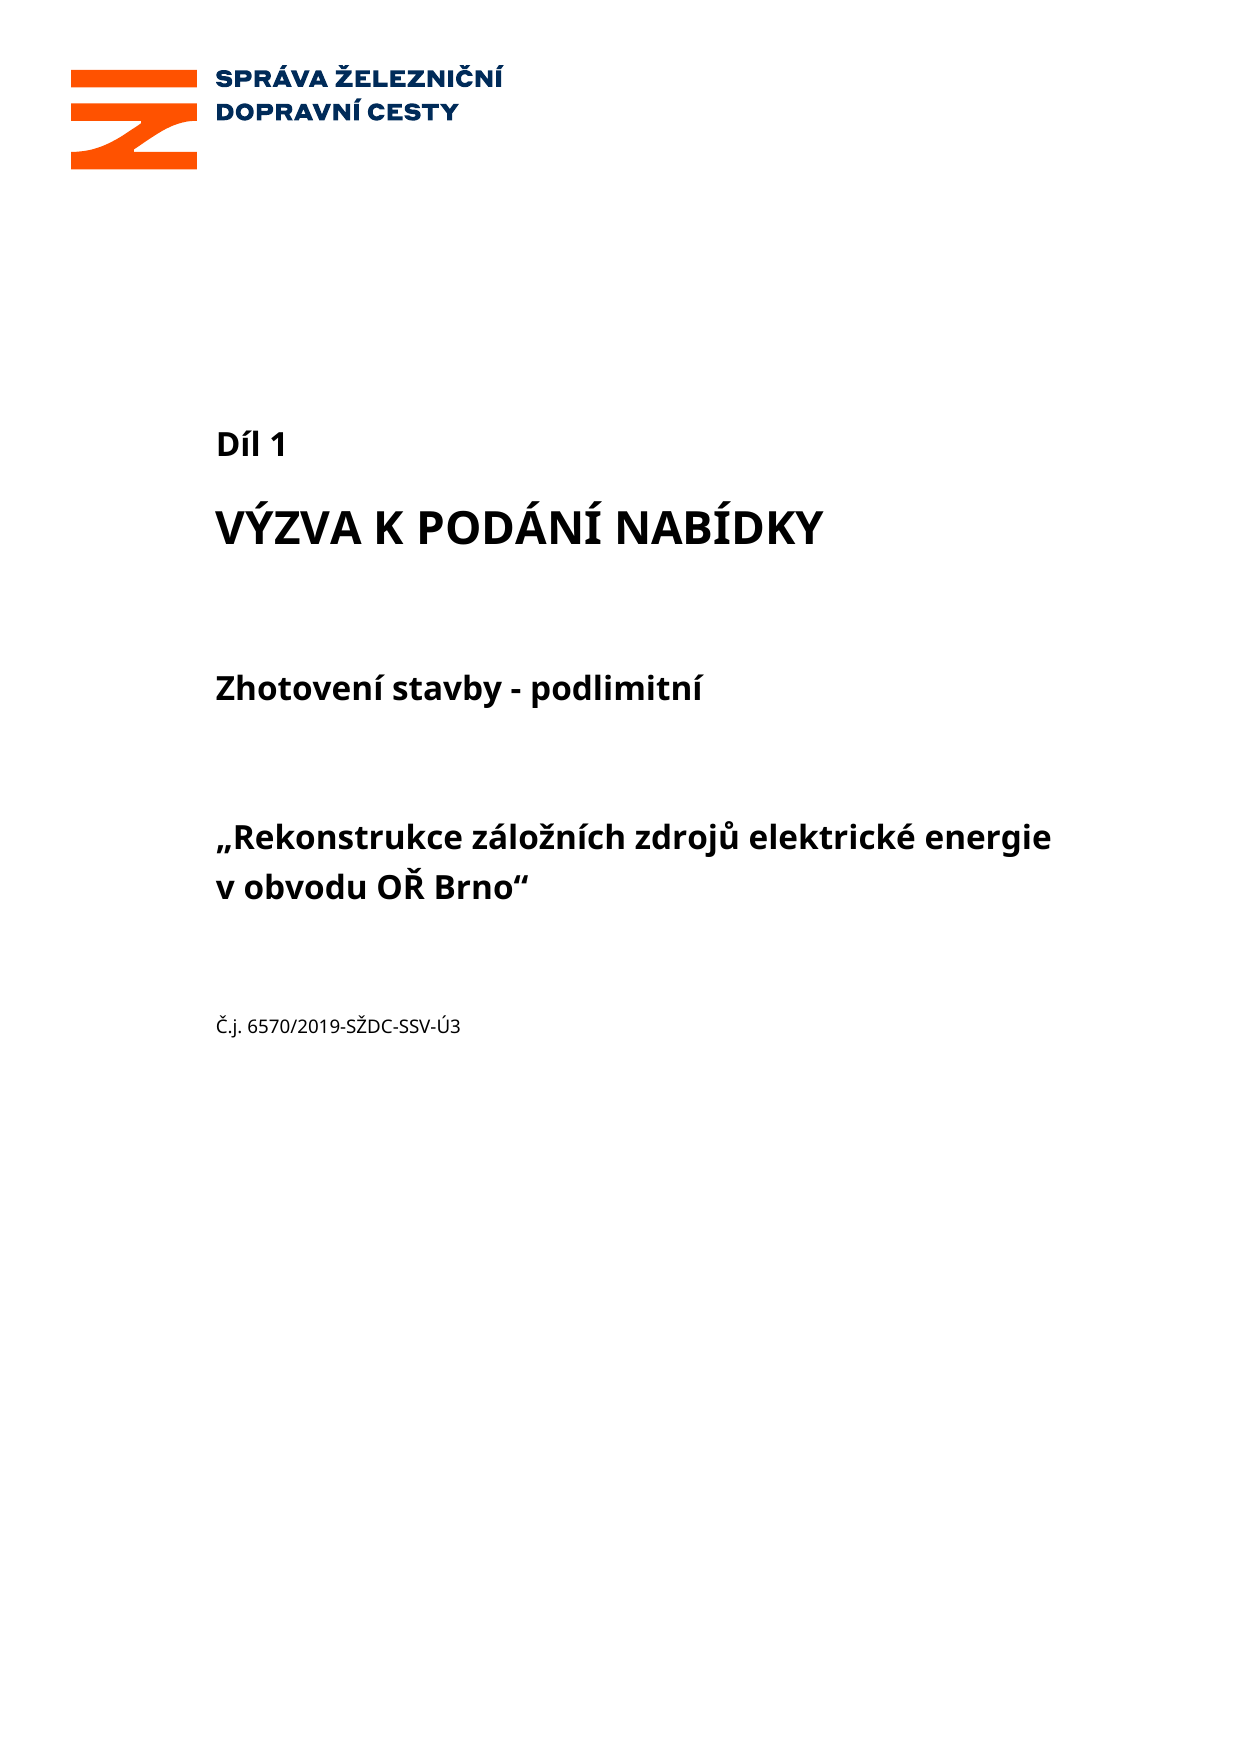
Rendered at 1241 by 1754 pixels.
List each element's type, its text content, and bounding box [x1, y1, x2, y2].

text „Rekonstrukce záložních zdrojů elektrické energie v obvodu OŘ Brno“ [216, 814, 1122, 909]
list Č.j. 6570/2019-SŽDC-SSV-Ú3 [216, 1014, 1122, 1039]
text Zhotovení stavby - podlimitní [216, 664, 1122, 710]
text VÝZVA K PODÁNÍ NABÍDKY [216, 496, 1122, 558]
text Díl 1 [216, 421, 1122, 466]
